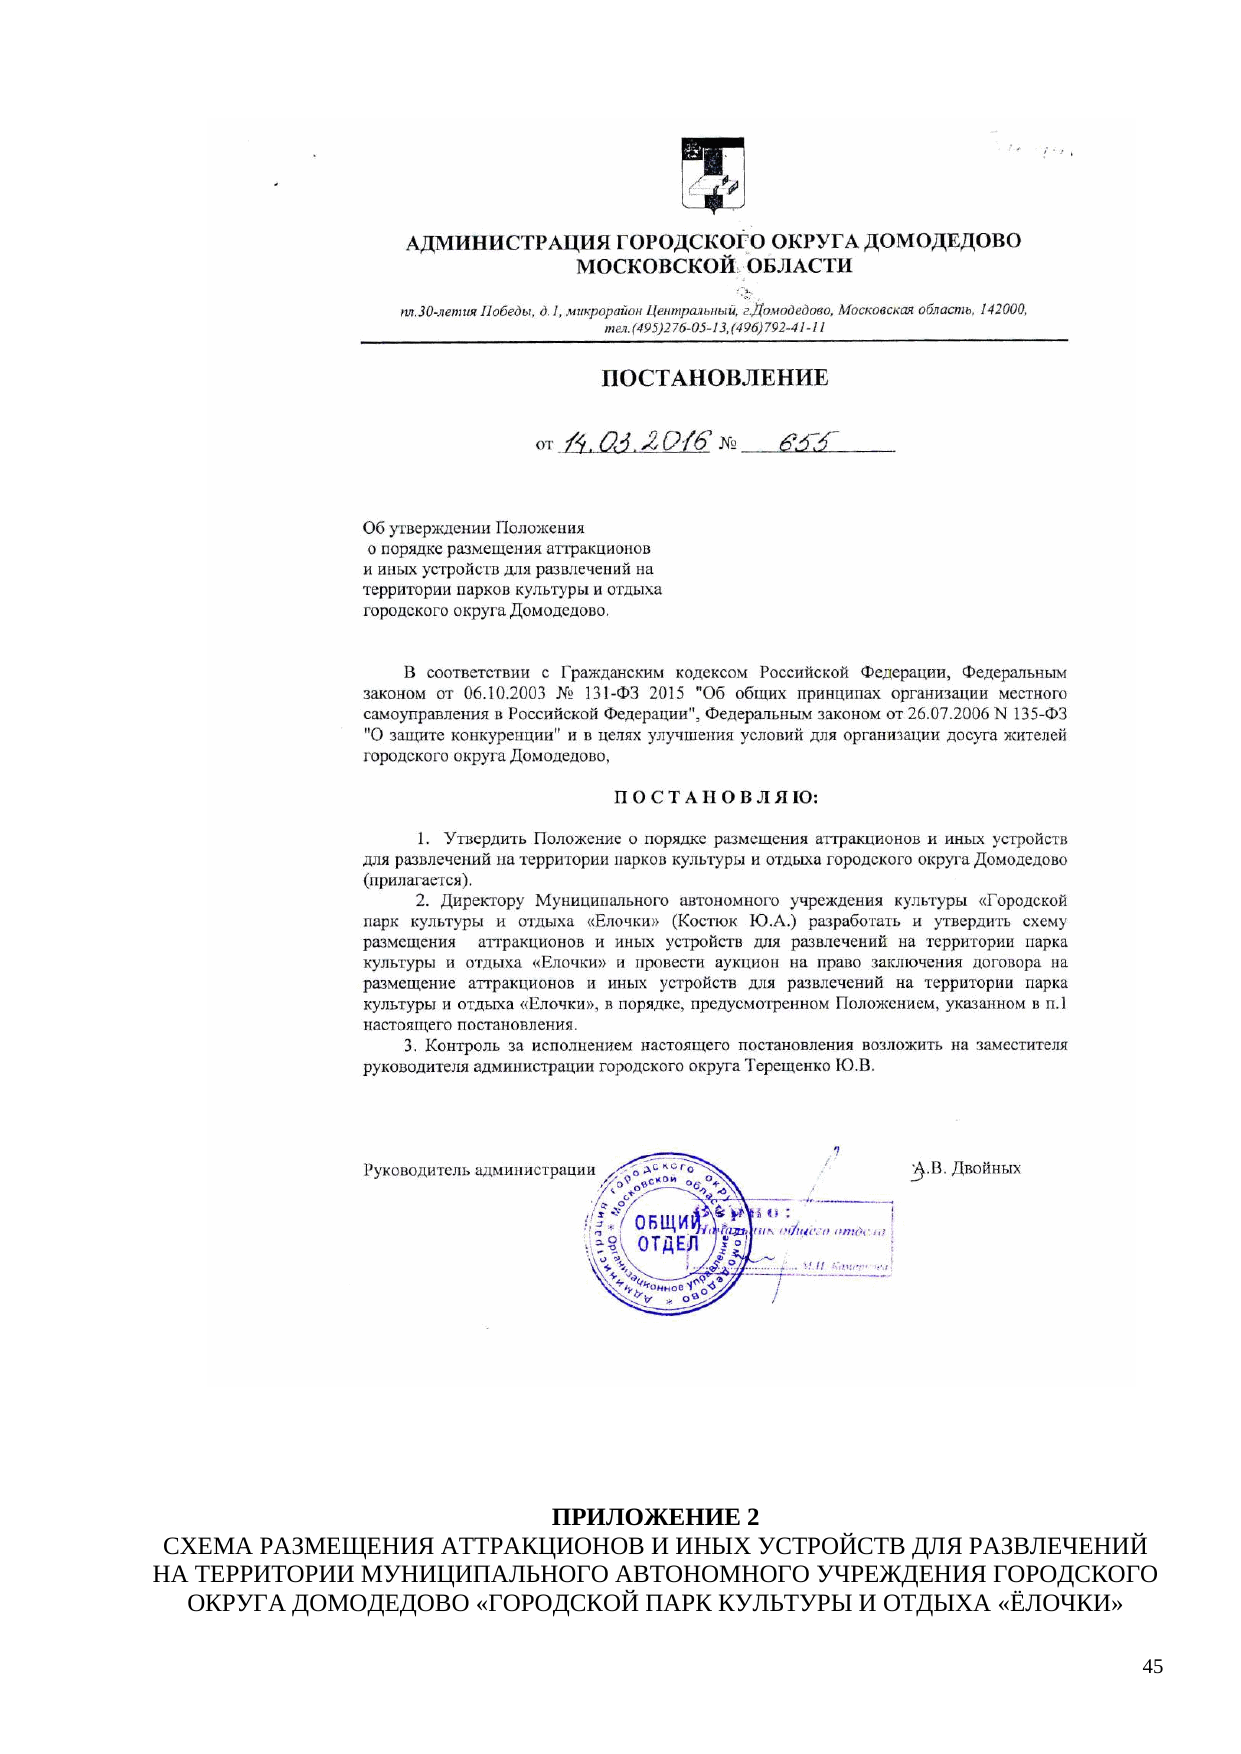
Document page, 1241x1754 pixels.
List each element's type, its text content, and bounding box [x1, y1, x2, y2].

picture [206, 118, 1137, 1387]
text схема РАЗМЕЩЕНИЯ АТТРАКЦИОНОВ И ИНЫХ УСТРОЙСТВ ДЛЯ РАЗВЛЕЧЕНИЙ на территории МУНИЦИПАЛЬНОГО АВТОНОМНОГО УЧРЕЖДЕНИЯ ГОРОДСКОГО ОКРУГА ДОМОДЕДОВО «городскоЙ парк культуры и отдыха «Ёлочки» [148, 1531, 1163, 1617]
text Приложение 2 [148, 1502, 1163, 1531]
